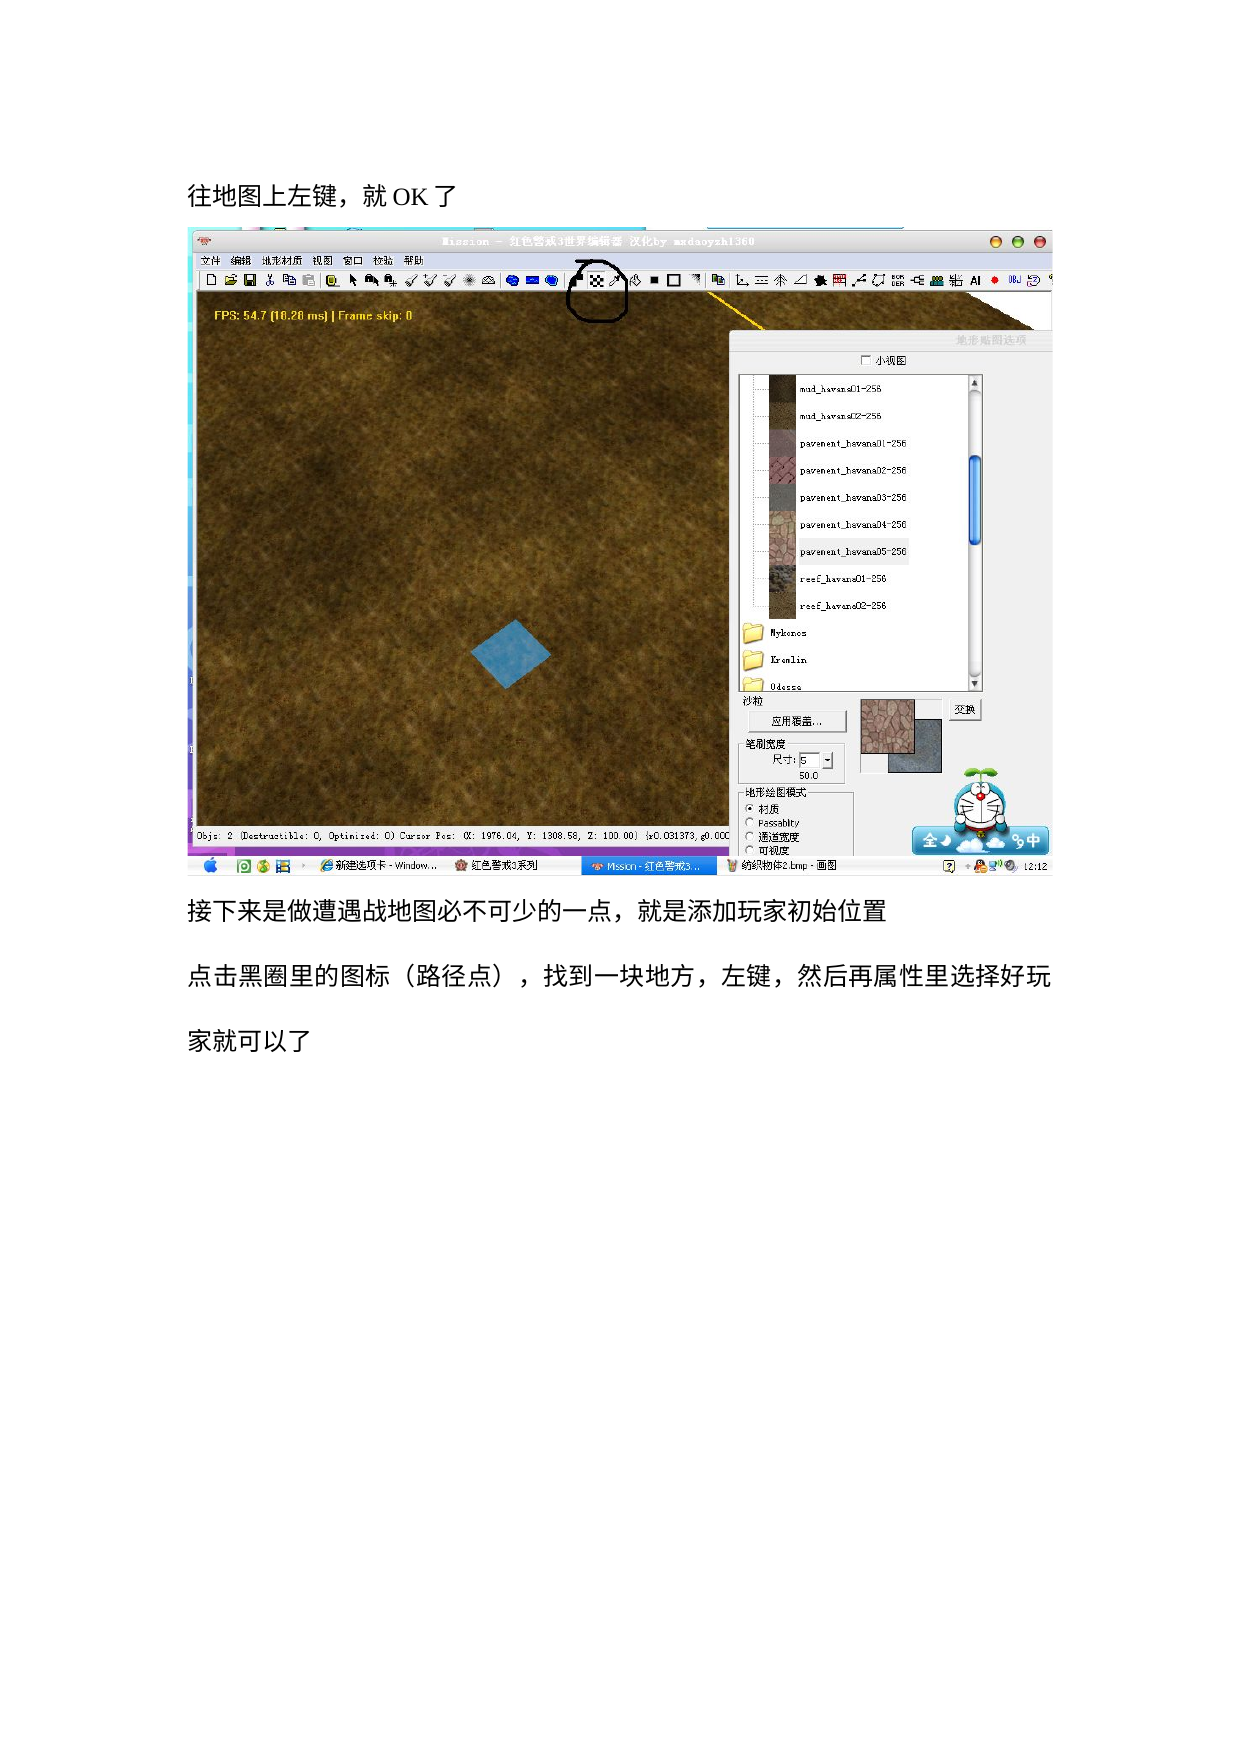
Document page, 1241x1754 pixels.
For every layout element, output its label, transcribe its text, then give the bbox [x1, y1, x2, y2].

picture [187, 227, 1053, 876]
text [187, 162, 1053, 227]
text 接下来是做遭遇战地图必不可少的一点，就是添加玩家初始位置 点击黑圈里的图标（路径点），找到一块地方，左键，然后再属性里选择好玩家就可以了 [187, 877, 1053, 1072]
